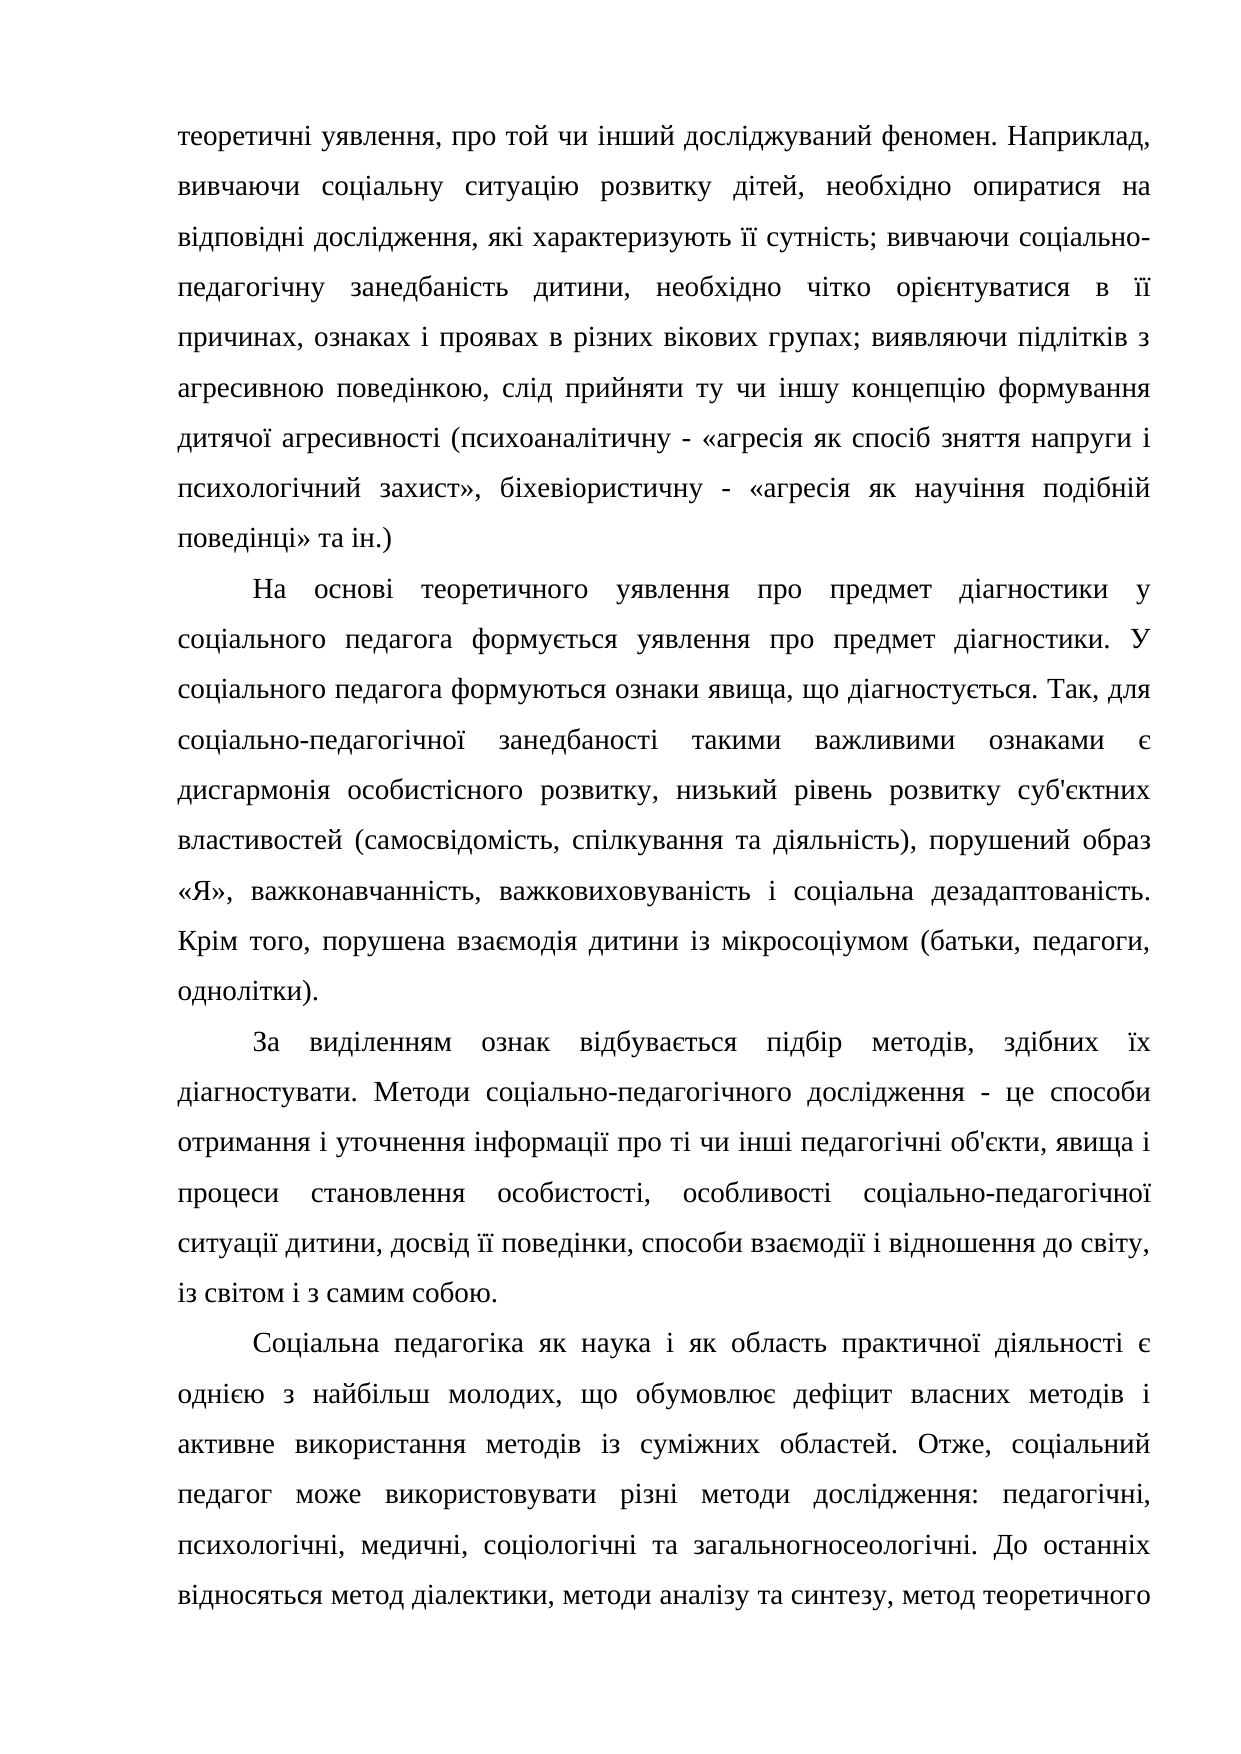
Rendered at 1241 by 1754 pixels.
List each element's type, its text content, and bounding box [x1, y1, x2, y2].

text На основі теоретичного уявлення про предмет діагностики у соціального педагога формується уявлення про предмет діагностики. У соціального педагога формуються ознаки явища, що діагностується. Так, для соціально-педагогічної занедбаності такими важливими ознаками є дисгармонія особистісного розвитку, низький рівень розвитку суб'єктних властивостей (самосвідомість, спілкування та діяльність), порушений образ «Я», важконавчанність, важковиховуваність і соціальна дезадаптованість. Крім того, порушена взаємодія дитини із мікросоціумом (батьки, педагоги, однолітки). [177, 571, 1152, 1007]
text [177, 118, 1152, 554]
text За виділенням ознак відбувається підбір методів, здібних їх діагностувати. Методи соціально-педагогічного дослідження - це способи отримання і уточнення інформації про ті чи інші педагогічні об'єкти, явища і процеси становлення особистості, особливості соціально-педагогічної ситуації дитини, досвід її поведінки, способи взаємодії і відношення до світу, із світом і з самим собою. [177, 1024, 1152, 1309]
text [177, 1326, 1152, 1611]
